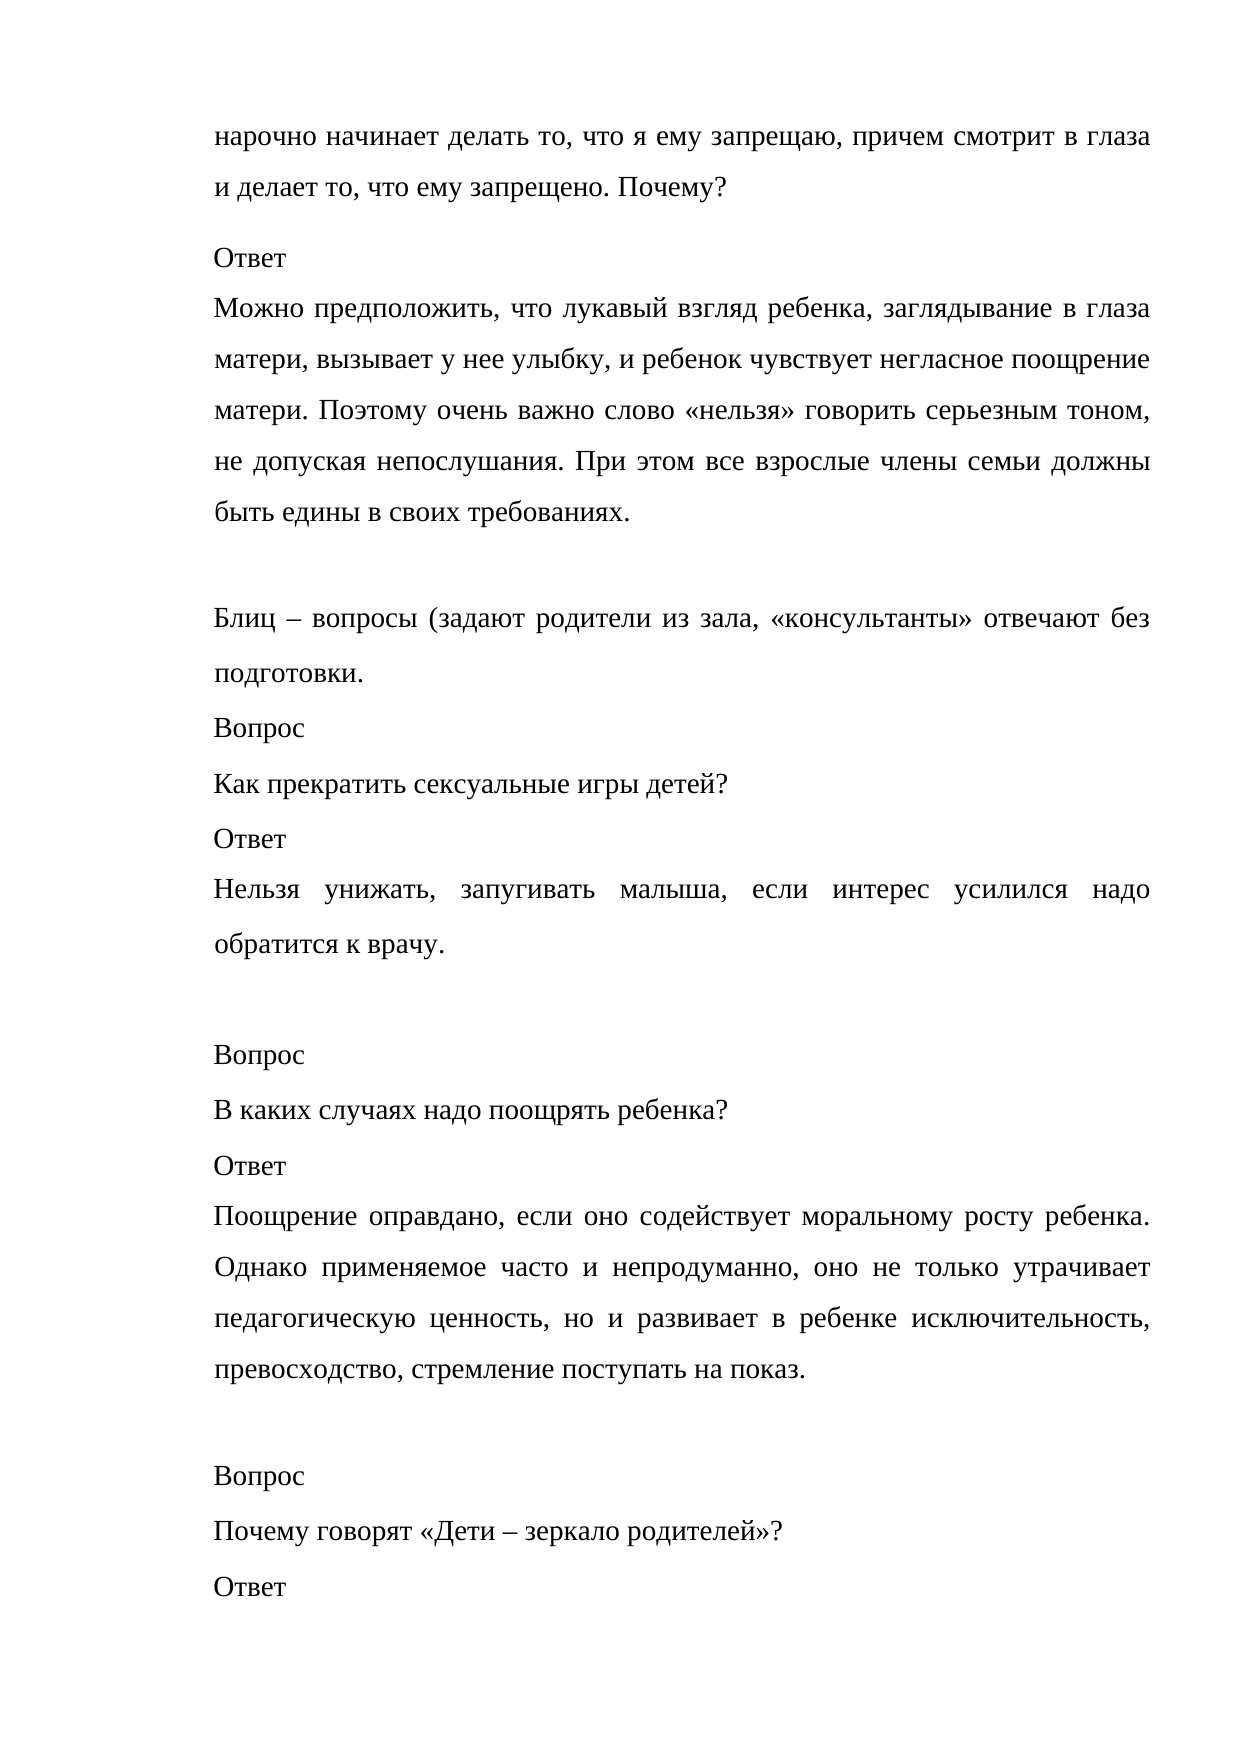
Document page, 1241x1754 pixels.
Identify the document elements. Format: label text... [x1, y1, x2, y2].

text Ответ [213, 240, 1152, 273]
text Нельзя унижать, запугивать малыша, если интерес усилился надо обратится к врачу. [213, 871, 1152, 960]
text Вопрос [213, 1458, 1152, 1492]
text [213, 118, 1152, 203]
text Как прекратить сексуальные игры детей? [213, 766, 1152, 799]
text Можно предположить, что лукавый взгляд ребенка, заглядывание в глаза матери, вызывает у нее улыбку, и ребенок чувствует негласное поощрение матери. Поэтому очень важно слово «нельзя» говорить серьезным тоном, не допуская непослушания. При этом все взрослые члены семьи должны быть едины в своих требованиях. [213, 290, 1152, 527]
text Почему говорят «Дети – зеркало родителей»? [213, 1513, 1152, 1547]
text Поощрение оправдано, если оно содействует моральному росту ребенка. Однако применяемое часто и непродуманно, оно не только утрачивает педагогическую ценность, но и развивает в ребенке исключительность, превосходство, стремление поступать на показ. [213, 1198, 1152, 1385]
text Ответ [213, 821, 1152, 855]
text Вопрос [213, 1037, 1152, 1070]
text Ответ [213, 1148, 1152, 1181]
text Блиц – вопросы (задают родители из зала, «консультанты» отвечают без подготовки. [213, 600, 1152, 689]
text Ответ [213, 1569, 1152, 1603]
text В каких случаях надо поощрять ребенка? [213, 1092, 1152, 1126]
text Вопрос [213, 710, 1152, 744]
